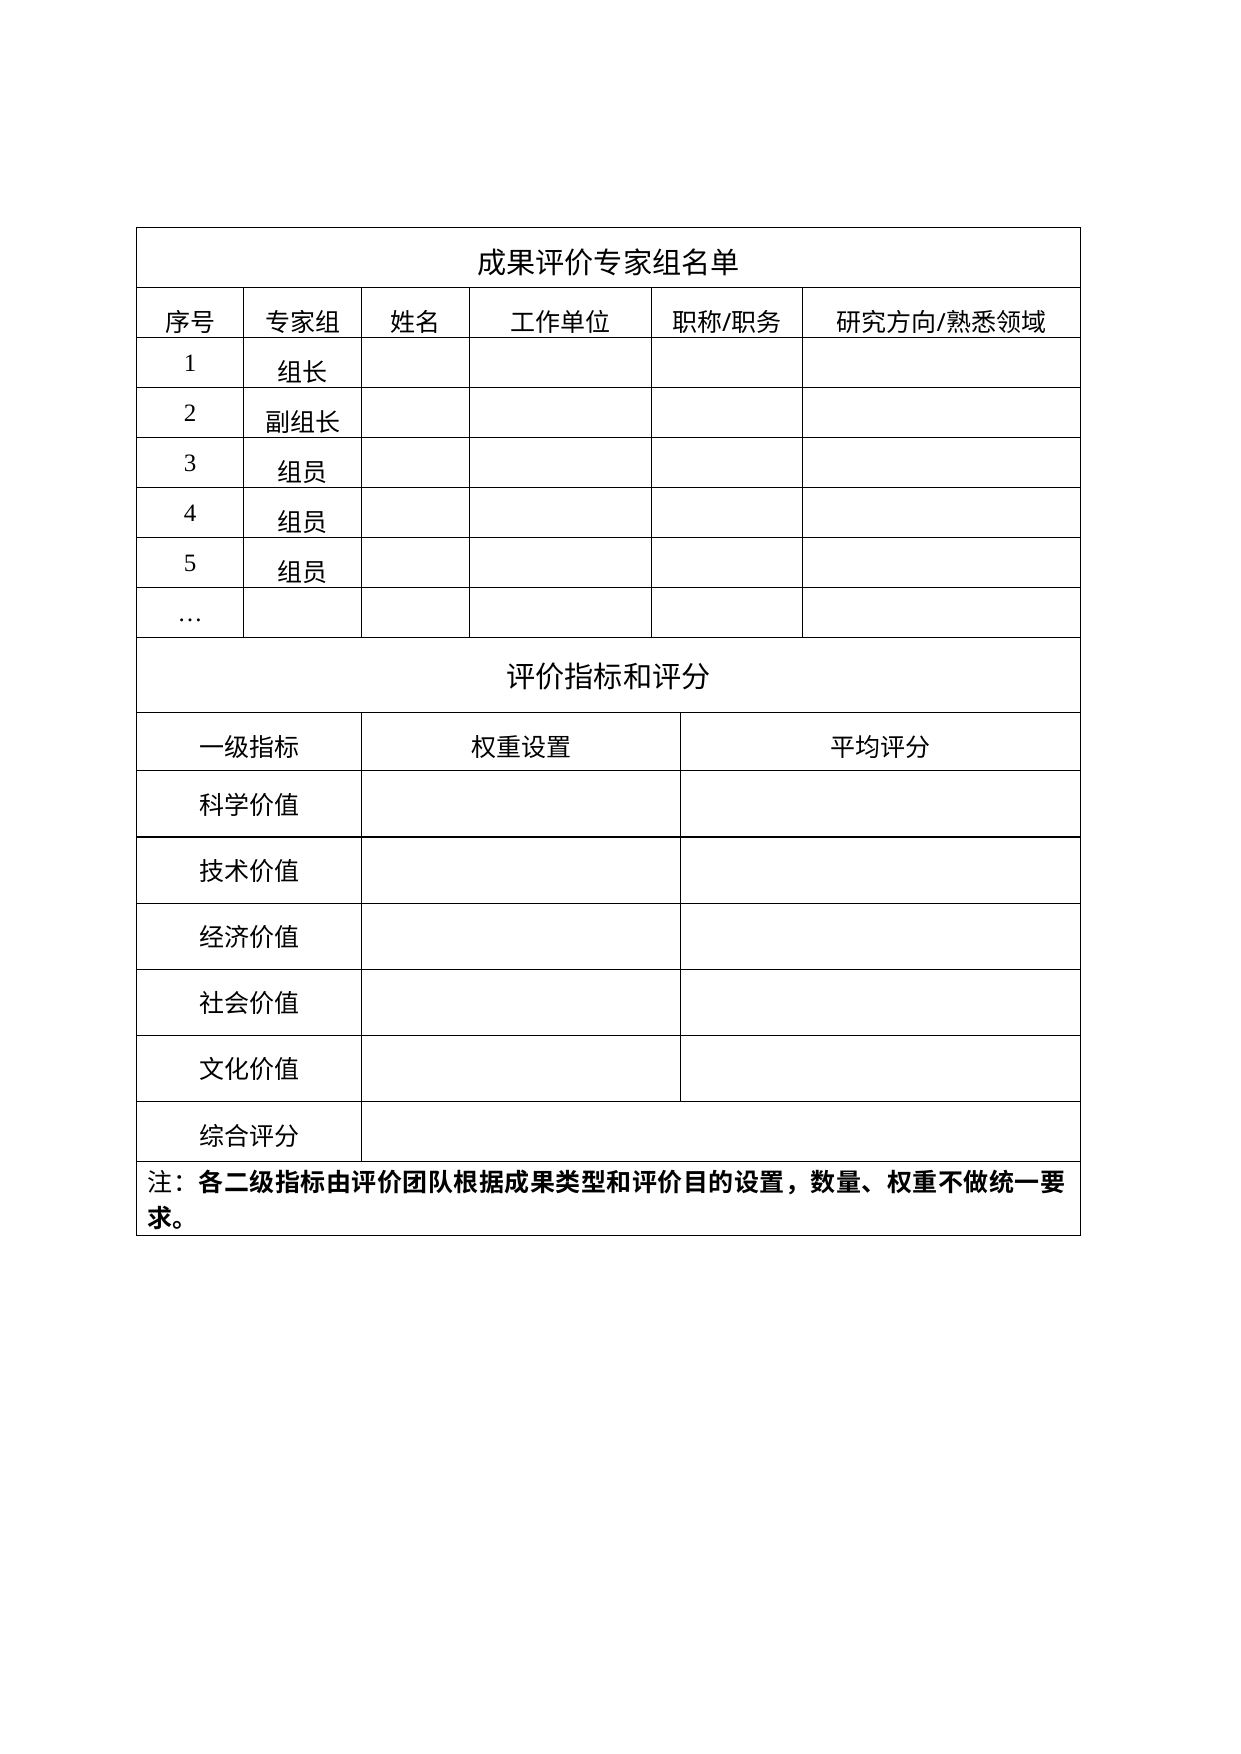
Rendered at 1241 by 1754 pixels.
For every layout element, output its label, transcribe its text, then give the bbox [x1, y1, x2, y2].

table_cell [652, 588, 802, 637]
table_cell 综合评分 [137, 1102, 361, 1161]
table_cell [362, 1036, 680, 1101]
table_cell [803, 538, 1080, 587]
table_cell 经济价值 [137, 904, 361, 968]
table_cell 3 [137, 438, 243, 487]
table_cell [681, 838, 1080, 902]
table_cell 5 [137, 538, 243, 587]
table_cell [803, 438, 1080, 487]
table_cell 1 [137, 338, 243, 387]
table_cell 权重设置 [362, 713, 680, 770]
table_cell [362, 970, 680, 1034]
table_cell [803, 488, 1080, 537]
table_cell 一级指标 [137, 713, 361, 770]
table_cell 评价指标和评分 [137, 638, 1080, 712]
table_cell 序号 [137, 288, 243, 337]
table_cell 技术价值 [137, 838, 361, 902]
table_cell [362, 538, 469, 587]
table_cell 注：各二级指标由评价团队根据成果类型和评价目的设置，数量、权重不做统一要求。 [137, 1162, 1080, 1234]
table_cell [652, 538, 802, 587]
table_cell [652, 388, 802, 437]
table_cell [470, 388, 651, 437]
table_cell [652, 438, 802, 487]
table_cell [362, 588, 469, 637]
table_cell 专家组 [244, 288, 361, 337]
table_cell [652, 488, 802, 537]
table_cell 组员 [244, 538, 361, 587]
table_cell [803, 588, 1080, 637]
table_cell [362, 771, 680, 836]
table_cell [244, 588, 361, 637]
table_cell 2 [137, 388, 243, 437]
table_cell 组员 [244, 438, 361, 487]
table_cell 组长 [244, 338, 361, 387]
table_header 成果评价专家组名单 [137, 228, 1080, 287]
table_cell [470, 338, 651, 387]
table_cell [362, 904, 680, 968]
table_cell [362, 338, 469, 387]
table_cell [362, 1102, 1080, 1161]
table_cell [470, 488, 651, 537]
table_cell [681, 970, 1080, 1034]
table_cell 副组长 [244, 388, 361, 437]
table_cell 文化价值 [137, 1036, 361, 1101]
table_cell [803, 388, 1080, 437]
table_cell [362, 488, 469, 537]
table_cell [681, 1036, 1080, 1101]
table_cell 平均评分 [681, 713, 1080, 770]
table_cell [652, 338, 802, 387]
table_cell [470, 538, 651, 587]
table_cell 4 [137, 488, 243, 537]
table_cell [681, 904, 1080, 968]
table_cell [470, 588, 651, 637]
table_cell [470, 438, 651, 487]
table_cell 姓名 [362, 288, 469, 337]
table_cell 组员 [244, 488, 361, 537]
table_cell [362, 438, 469, 487]
table_cell … [137, 588, 243, 637]
table_cell 科学价值 [137, 771, 361, 836]
table_cell [362, 838, 680, 902]
table_cell [362, 388, 469, 437]
table_cell 研究方向/熟悉领域 [803, 288, 1080, 337]
table_cell [681, 771, 1080, 836]
table_cell 工作单位 [470, 288, 651, 337]
table_cell [803, 338, 1080, 387]
table_cell 职称/职务 [652, 288, 802, 337]
table_cell 社会价值 [137, 970, 361, 1034]
